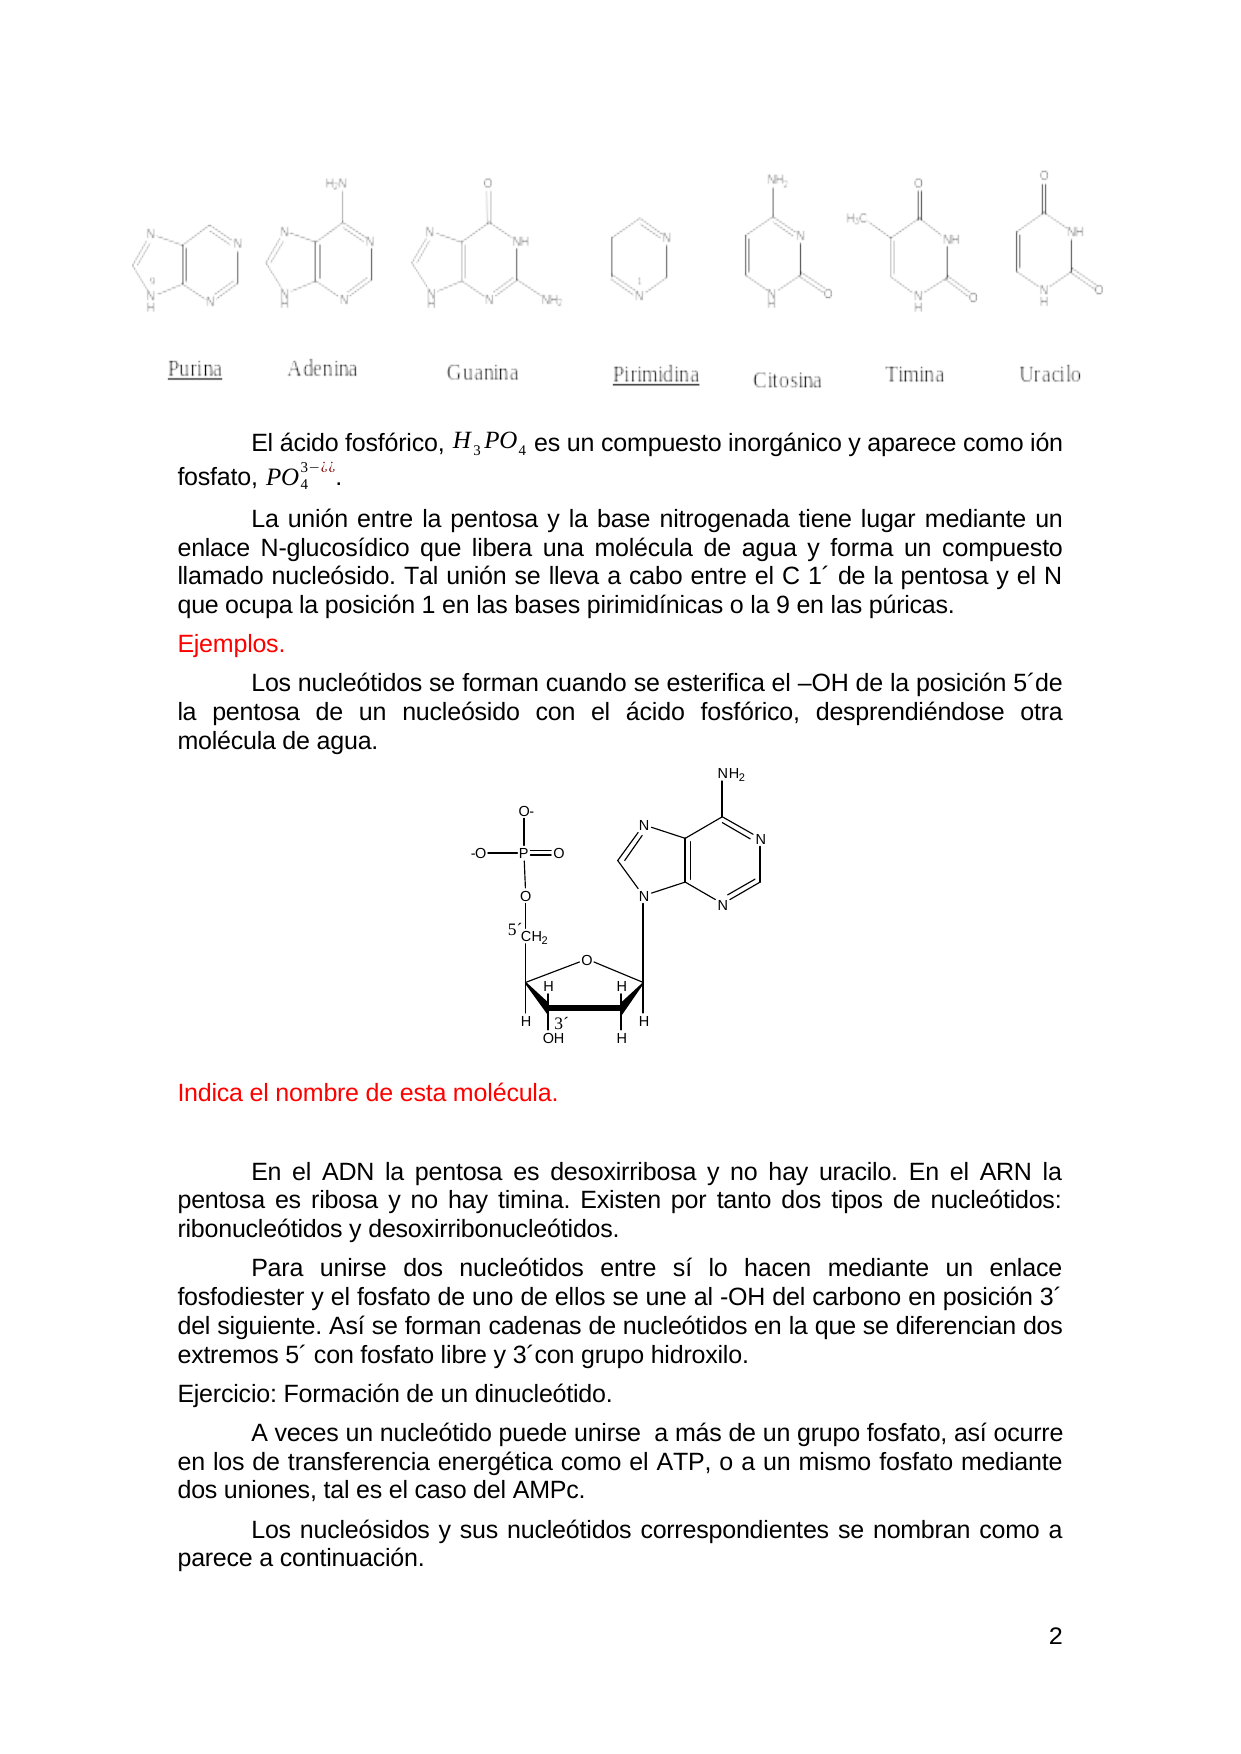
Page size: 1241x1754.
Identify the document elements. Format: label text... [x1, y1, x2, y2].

text Los nucleótidos se forman cuando se esterifica el –OH de la posición 5´de la pentosa de un nucleósido con el ácido fosfórico, desprendiéndose otra molécula de agua. [177, 668, 1063, 755]
text En el ADN la pentosa es desoxirribosa y no hay uracilo. En el ARN la pentosa es ribosa y no hay timina. Existen por tanto dos tipos de nucleótidos: ribonucleótidos y desoxirribonucleótidos. [177, 1157, 1063, 1243]
text Indica el nombre de esta molécula. [177, 1078, 1063, 1107]
text Ejercicio: Formación de un dinucleótido. [177, 1379, 1063, 1408]
text El ácido fosfórico, es un compuesto inorgánico y aparece como ión fosfato, . [177, 427, 1063, 493]
text Ejemplos. [177, 629, 1063, 658]
text Los nucleósidos y sus nucleótidos correspondientes se nombran como a parece a continuación. [177, 1515, 1063, 1572]
text Para unirse dos nucleótidos entre sí lo hacen mediante un enlace fosfodiester y el fosfato de uno de ellos se une al -OH del carbono en posición 3´ del siguiente. Así se forman cadenas de nucleótidos en la que se diferencian dos extremos 5´ con fosfato libre y 3´con grupo hidroxilo. [177, 1253, 1063, 1368]
text La unión entre la pentosa y la base nitrogenada tiene lugar mediante un enlace N-glucosídico que libera una molécula de agua y forma un compuesto llamado nucleósido. Tal unión se lleva a cabo entre el C 1´ de la pentosa y el N que ocupa la posición 1 en las bases pirimidínicas o la 9 en las púricas. [177, 504, 1063, 619]
text A veces un nucleótido puede unirse a más de un grupo fosfato, así ocurre en los de transferencia energética como el ATP, o a un mismo fosfato mediante dos uniones, tal es el caso del AMPc. [177, 1418, 1063, 1504]
